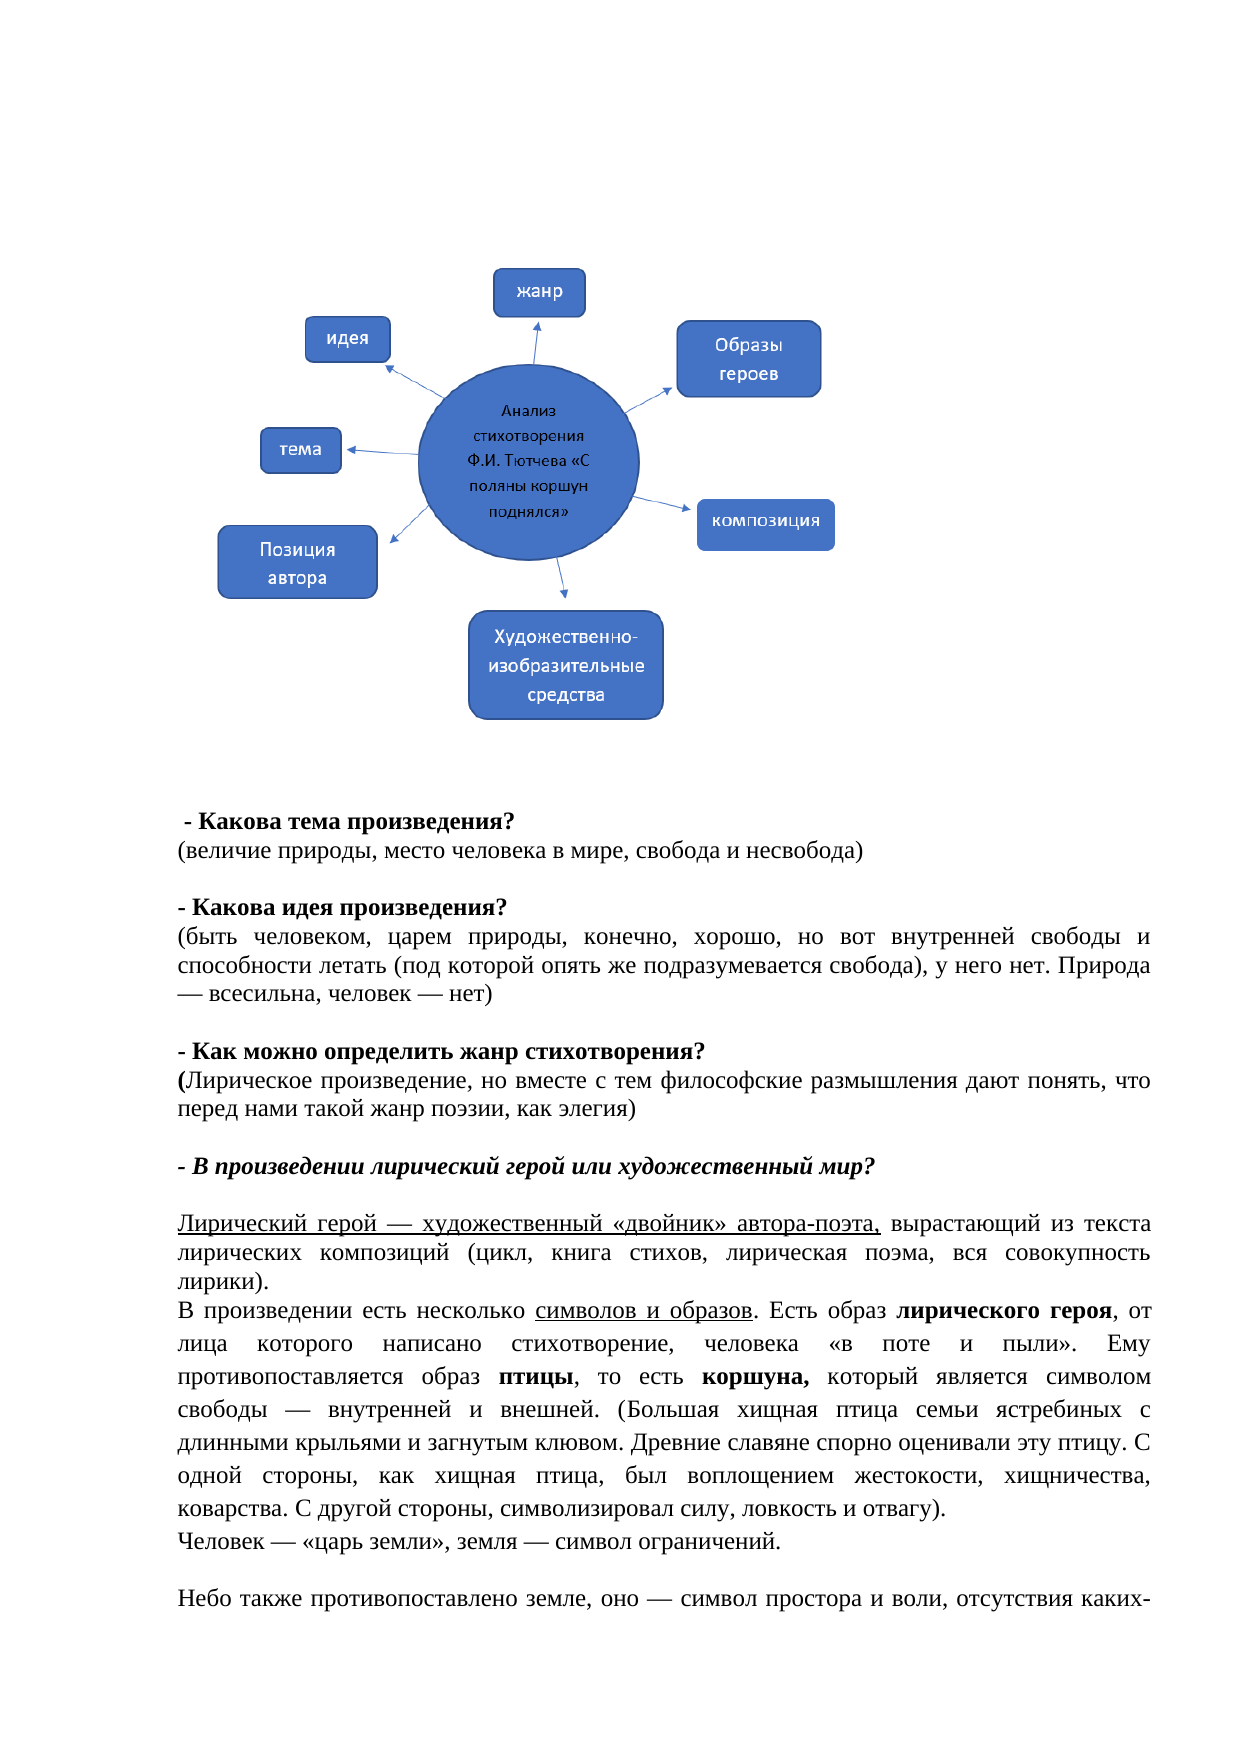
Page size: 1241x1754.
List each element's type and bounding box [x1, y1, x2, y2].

picture [177, 233, 894, 806]
table_cell [177, 118, 1152, 1612]
